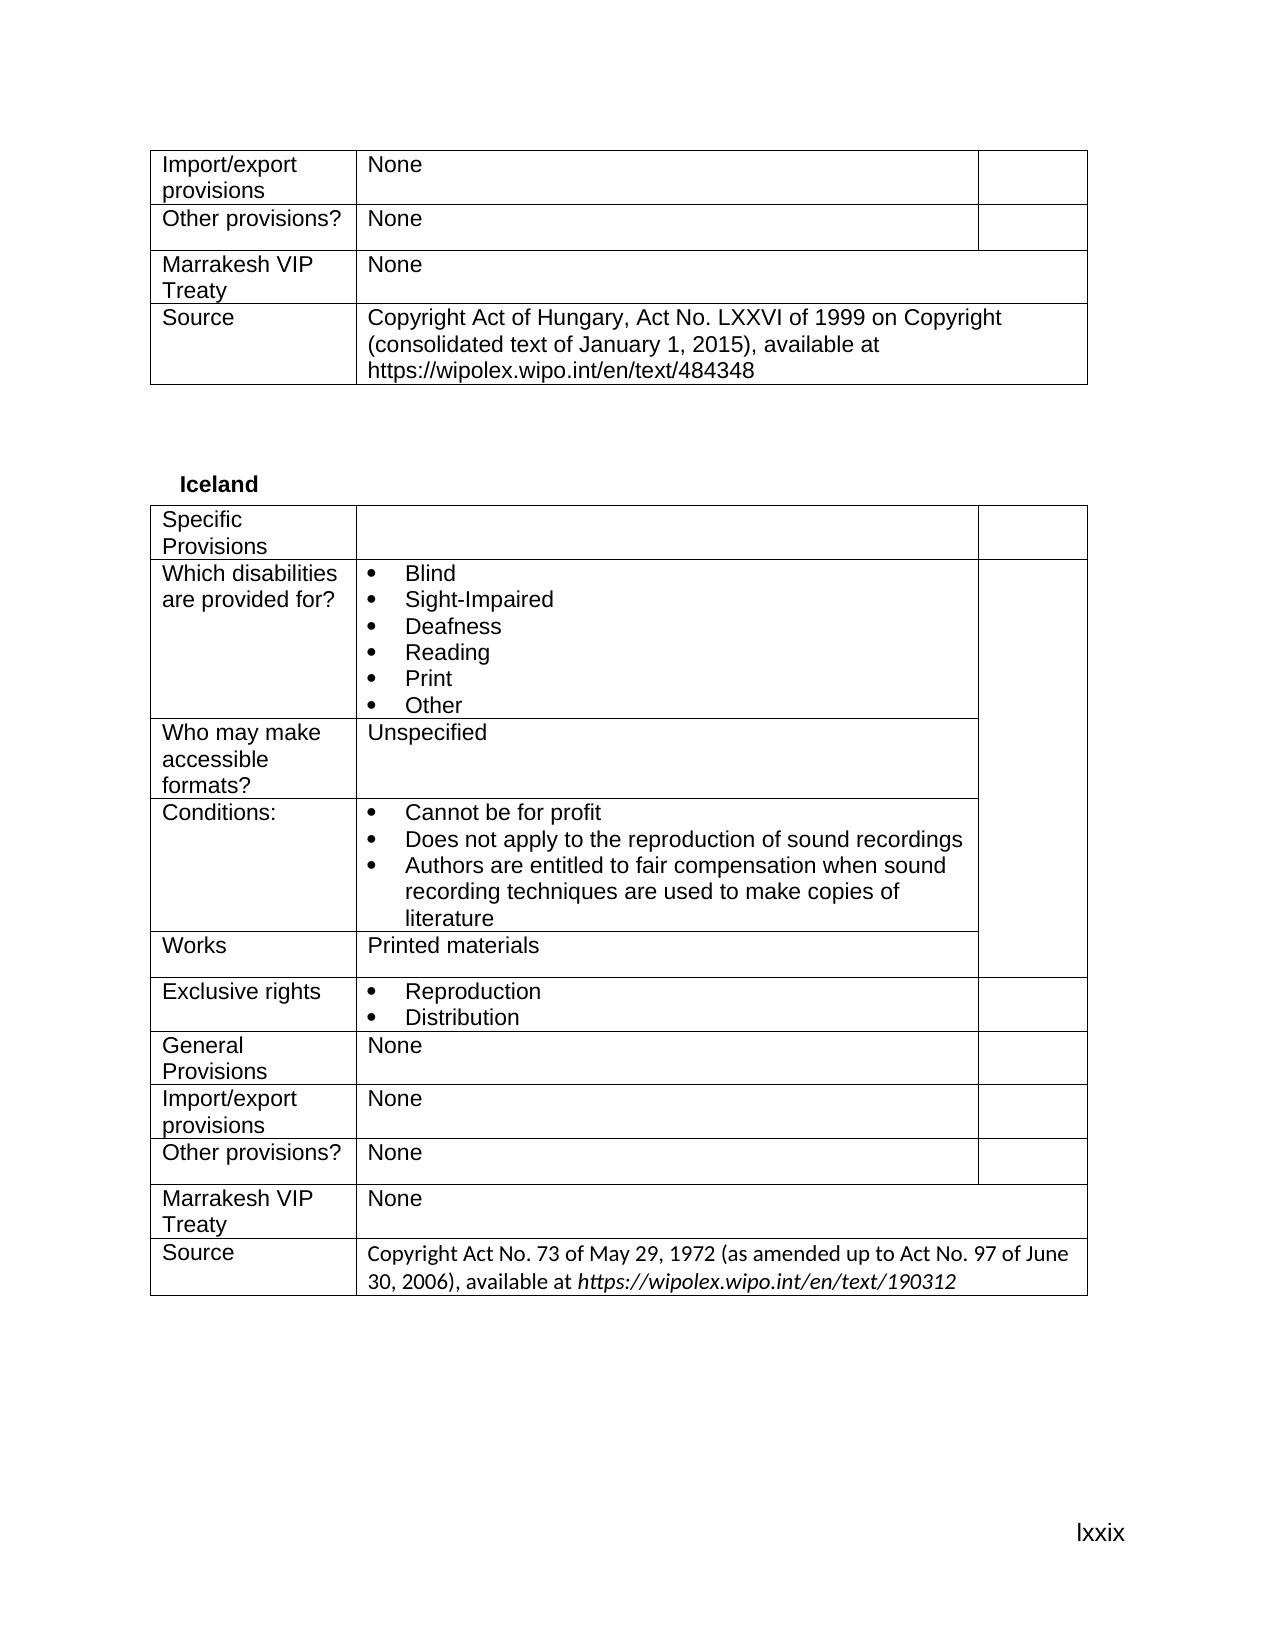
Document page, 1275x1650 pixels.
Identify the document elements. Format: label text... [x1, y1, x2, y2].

table_cell None [357, 151, 978, 204]
table_cell None [357, 1139, 978, 1184]
table_cell Unspecified [357, 719, 978, 798]
table_header [357, 506, 978, 559]
table_cell Import/export provisions [151, 1085, 356, 1138]
table_cell [979, 205, 1087, 249]
table_cell Blind Sight-Impaired Deafness Reading Print Other [357, 560, 978, 718]
table_cell Copyright Act of Hungary, Act No. LXXVI of 1999 on Copyright (consolidated text of January 1, 2015), available at https://wipolex.wipo.int/en/text/484348 [357, 304, 1087, 383]
table_cell Copyright Act No. 73 of May 29, 1972 (as amended up to Act No. 97 of June 30, 2006), available at https://wipolex.wipo.int/en/text/190312 [357, 1239, 1087, 1295]
table_cell None [357, 1185, 1087, 1238]
table_cell [979, 560, 1087, 977]
table_cell [979, 978, 1087, 1031]
table_cell Cannot be for profit Does not apply to the reproduction of sound recordings Authors are entitled to fair compensation when sound recording techniques are used to make copies of literature [357, 799, 978, 931]
table_cell Import/export provisions [151, 151, 356, 204]
table_cell None [357, 251, 1087, 303]
table_cell Other provisions? [151, 1139, 356, 1184]
table_cell General Provisions [151, 1032, 356, 1084]
text Iceland [179, 418, 1125, 497]
table_cell None [357, 205, 978, 249]
table_cell None [357, 1085, 978, 1138]
table_cell Who may make accessible formats? [151, 719, 356, 798]
table_cell Works [151, 932, 356, 977]
table_cell Conditions: [151, 799, 356, 931]
table_cell [979, 151, 1087, 204]
table_cell [979, 1032, 1087, 1084]
table_cell [979, 1085, 1087, 1138]
table_cell Exclusive rights [151, 978, 356, 1031]
table_cell Marrakesh VIP Treaty [151, 1185, 356, 1238]
table_cell Marrakesh VIP Treaty [151, 251, 356, 303]
table_cell Reproduction Distribution [357, 978, 978, 1031]
table_header Specific Provisions [151, 506, 356, 559]
table_header [979, 506, 1087, 559]
table_cell Source [151, 304, 356, 383]
table_cell Source [151, 1239, 356, 1295]
table_cell Which disabilities are provided for? [151, 560, 356, 718]
table_cell Printed materials [357, 932, 978, 977]
table_cell [979, 1139, 1087, 1184]
table_cell Other provisions? [151, 205, 356, 249]
table_cell None [357, 1032, 978, 1084]
